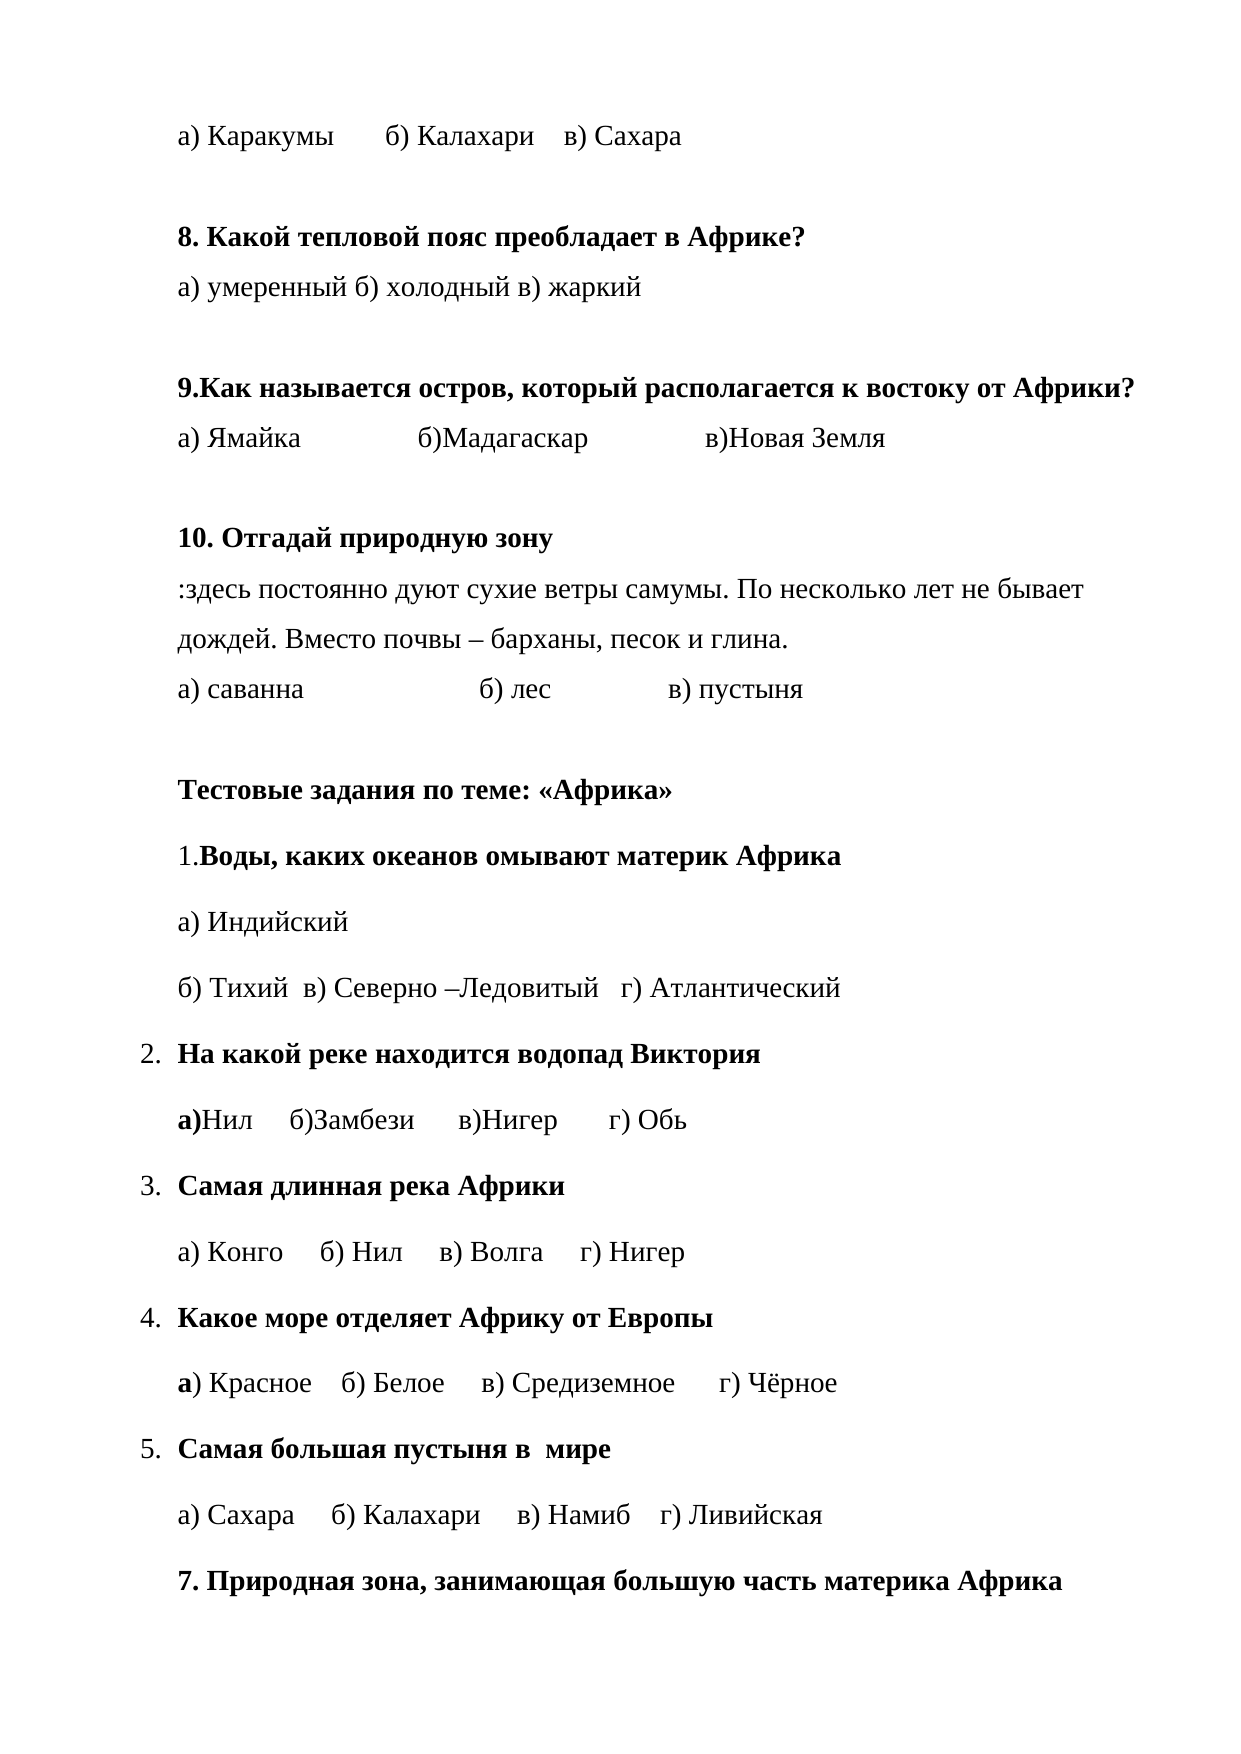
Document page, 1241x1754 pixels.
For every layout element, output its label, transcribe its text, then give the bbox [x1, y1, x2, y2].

text а) Красное б) Белое в) Средиземное г) Чёрное [177, 1366, 1152, 1399]
text Тестовые задания по теме: «Африка» [177, 772, 1152, 806]
text а) умеренный б) холодный в) жаркий [177, 269, 1152, 303]
text а) Конго б) Нил в) Волга г) Нигер [177, 1234, 1152, 1267]
text 8. Какой тепловой пояс преобладает в Африке? [177, 219, 1152, 252]
text а) саванна б) лес в) пустыня [177, 672, 1152, 705]
list Самая большая пустыня в мире [140, 1432, 1152, 1465]
text а) Сахара б) Калахари в) Намиб г) Ливийская [177, 1497, 1152, 1531]
text а) Ямайка б)Мадагаскар в)Новая Земля [177, 420, 1152, 453]
text а) Каракумы б) Калахари в) Сахара [177, 118, 1152, 152]
text а) Индийский [177, 904, 1152, 938]
text 7. Природная зона, занимающая большую часть материка Африка [177, 1563, 1152, 1597]
text а)Нил б)Замбези в)Нигер г) Обь [177, 1102, 1152, 1135]
list Самая длинная река Африки [140, 1168, 1152, 1201]
text 9.Как называется остров, который располагается к востоку от Африки? [177, 370, 1152, 403]
list Какое море отделяет Африку от Европы [140, 1300, 1152, 1333]
text 10. Отгадай природную зону [177, 521, 1152, 554]
text 1.Воды, каких океанов омывают материк Африка [177, 838, 1152, 872]
text б) Тихий в) Северно –Ледовитый г) Атлантический [177, 970, 1152, 1003]
list На какой реке находится водопад Виктория [140, 1036, 1152, 1069]
text :здесь постоянно дуют сухие ветры самумы. По несколько лет не бывает дождей. Вместо почвы – барханы, песок и глина. [177, 571, 1152, 655]
